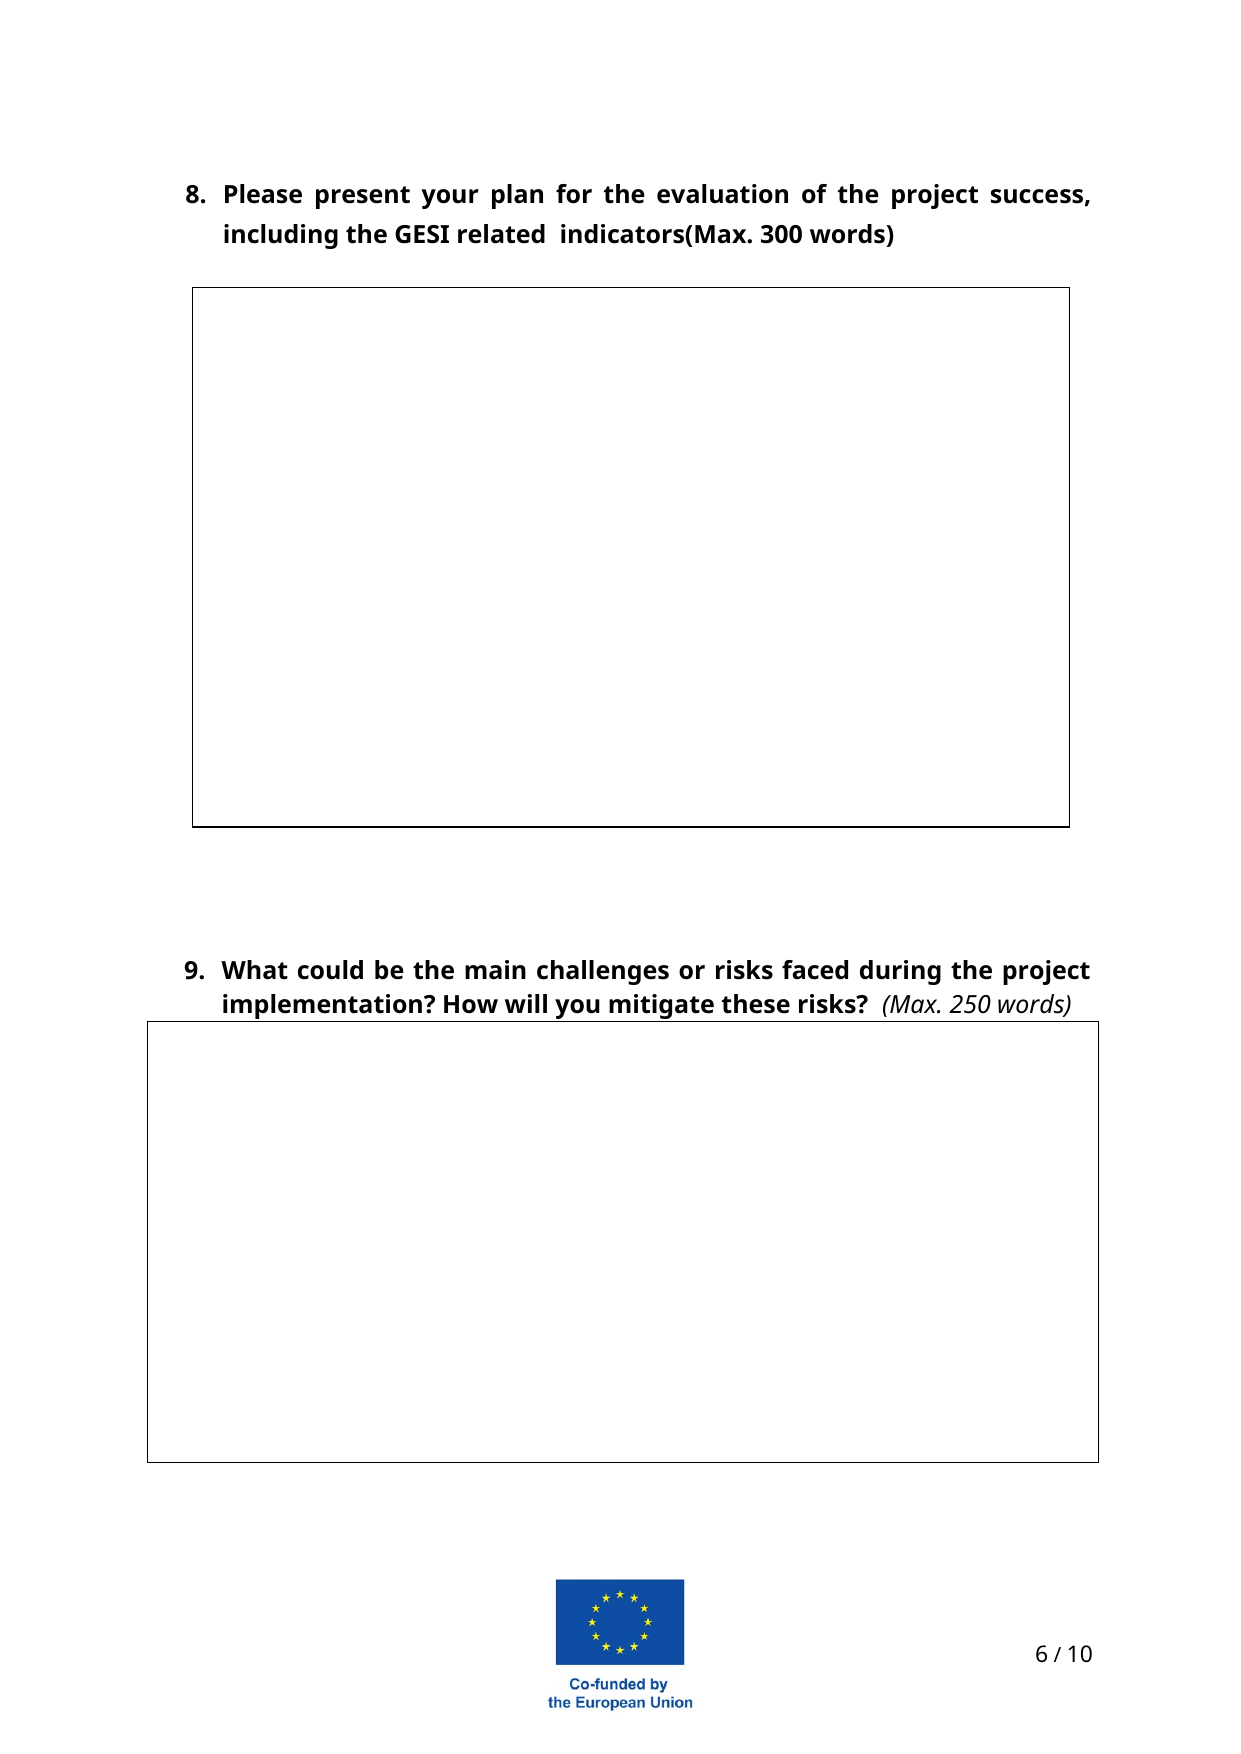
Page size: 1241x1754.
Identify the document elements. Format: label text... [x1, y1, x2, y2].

list What could be the main challenges or risks faced during the project implementation? How will you mitigate these risks? (Max. 250 words) [184, 952, 1093, 1021]
table_header [193, 288, 1069, 826]
list Please present your plan for the evaluation of the project success, including the GESI related indicators(Max. 300 words) [185, 177, 1093, 250]
table_header [148, 1022, 1098, 1462]
picture [430, 1532, 808, 1752]
